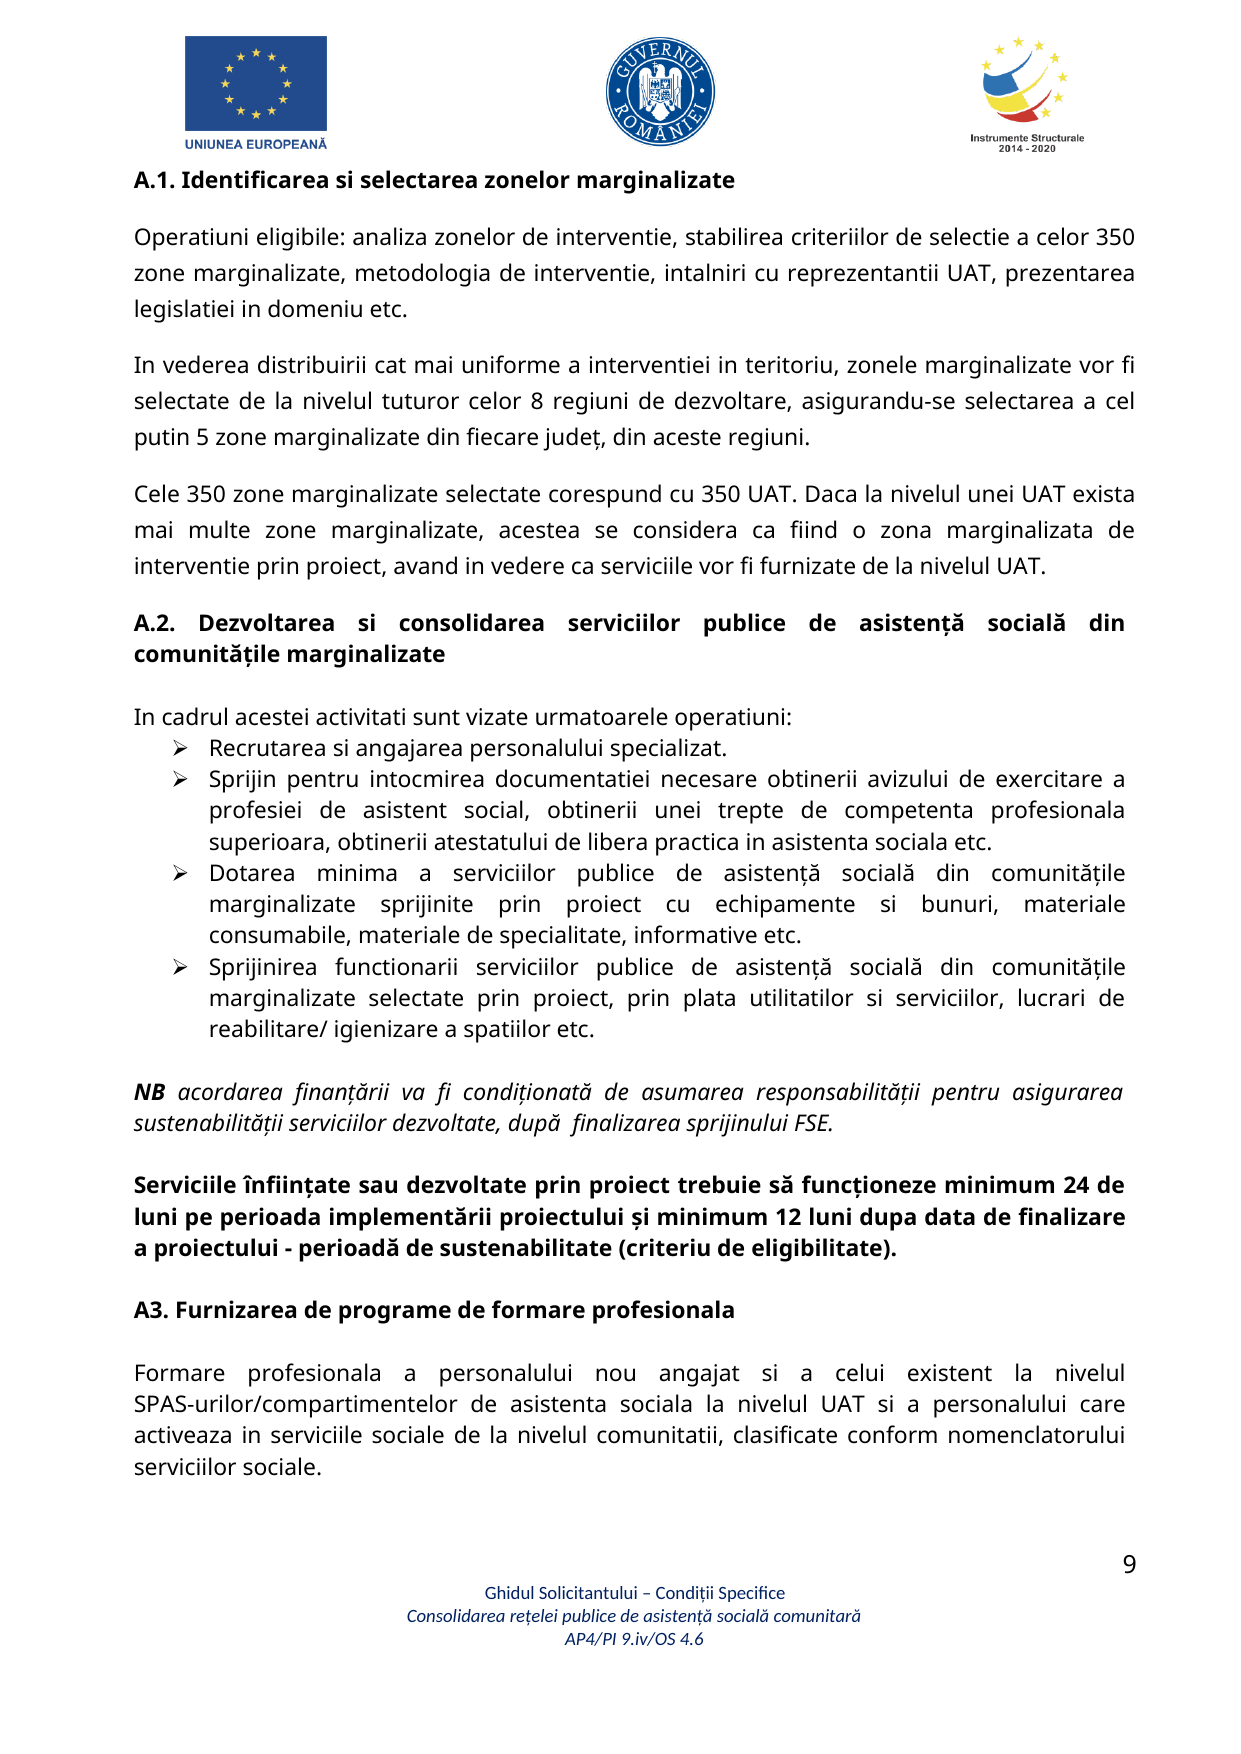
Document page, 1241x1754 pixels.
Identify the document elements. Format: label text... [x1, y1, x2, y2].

text NB acordarea finanțării va fi condiționată de asumarea responsabilității pentru asigurarea sustenabilității serviciilor dezvoltate, după finalizarea sprijinului FSE. [133, 1075, 1127, 1138]
text Operatiuni eligibile: analiza zonelor de interventie, stabilirea criteriilor de selectie a celor 350 zone marginalizate, metodologia de interventie, intalniri cu reprezentantii UAT, prezentarea legislatiei in domeniu etc. [133, 221, 1137, 324]
text Cele 350 zone marginalizate selectate corespund cu 350 UAT. Daca la nivelul unei UAT exista mai multe zone marginalizate, acestea se considera ca fiind o zona marginalizata de interventie prin proiect, avand in vedere ca serviciile vor fi furnizate de la nivelul UAT. [133, 478, 1137, 581]
text A.2. Dezvoltarea si consolidarea serviciilor publice de asistență socială din comunitățile marginalizate [133, 607, 1127, 669]
picture [971, 36, 1084, 91]
list Sprijin pentru intocmirea documentatiei necesare obtinerii avizului de exercitare a profesiei de asistent social, obtinerii unei trepte de competenta profesionala superioara, obtinerii atestatului de libera practica in asistenta sociala etc. [171, 763, 1127, 857]
list Dotarea minima a serviciilor publice de asistență socială din comunitățile marginalizate sprijinite prin proiect cu echipamente si bunuri, materiale consumabile, materiale de specialitate, informative etc. [171, 857, 1127, 950]
text Formare profesionala a personalului nou angajat si a celui existent la nivelul SPAS-urilor/compartimentelor de asistenta sociala la nivelul UAT si a personalului care activeaza in serviciile sociale de la nivelul comunitatii, clasificate conform nomenclatorului serviciilor sociale. [133, 1357, 1127, 1482]
picture [185, 36, 327, 91]
list Sprijinirea functionarii serviciilor publice de asistență socială din comunitățile marginalizate selectate prin proiect, prin plata utilitatilor si serviciilor, lucrari de reabilitare/ igienizare a spatiilor etc. [171, 950, 1127, 1044]
text In vederea distribuirii cat mai uniforme a interventiei in teritoriu, zonele marginalizate vor fi selectate de la nivelul tuturor celor 8 regiuni de dezvoltare, asigurandu-se selectarea a cel putin 5 zone marginalizate din fiecare județ, din aceste regiuni. [133, 349, 1137, 452]
text A.1. Identificarea si selectarea zonelor marginalizate [133, 91, 1137, 195]
text In cadrul acestei activitati sunt vizate urmatoarele operatiuni: [133, 700, 1127, 732]
text A3. Furnizarea de programe de formare profesionala [133, 1294, 1127, 1325]
picture [604, 35, 716, 91]
list Recrutarea si angajarea personalului specializat. [171, 732, 1127, 763]
text Serviciile înființate sau dezvoltate prin proiect trebuie să funcționeze minimum 24 de luni pe perioada implementării proiectului și minimum 12 luni dupa data de finalizare a proiectului - perioadă de sustenabilitate (criteriu de eligibilitate). [133, 1169, 1127, 1263]
